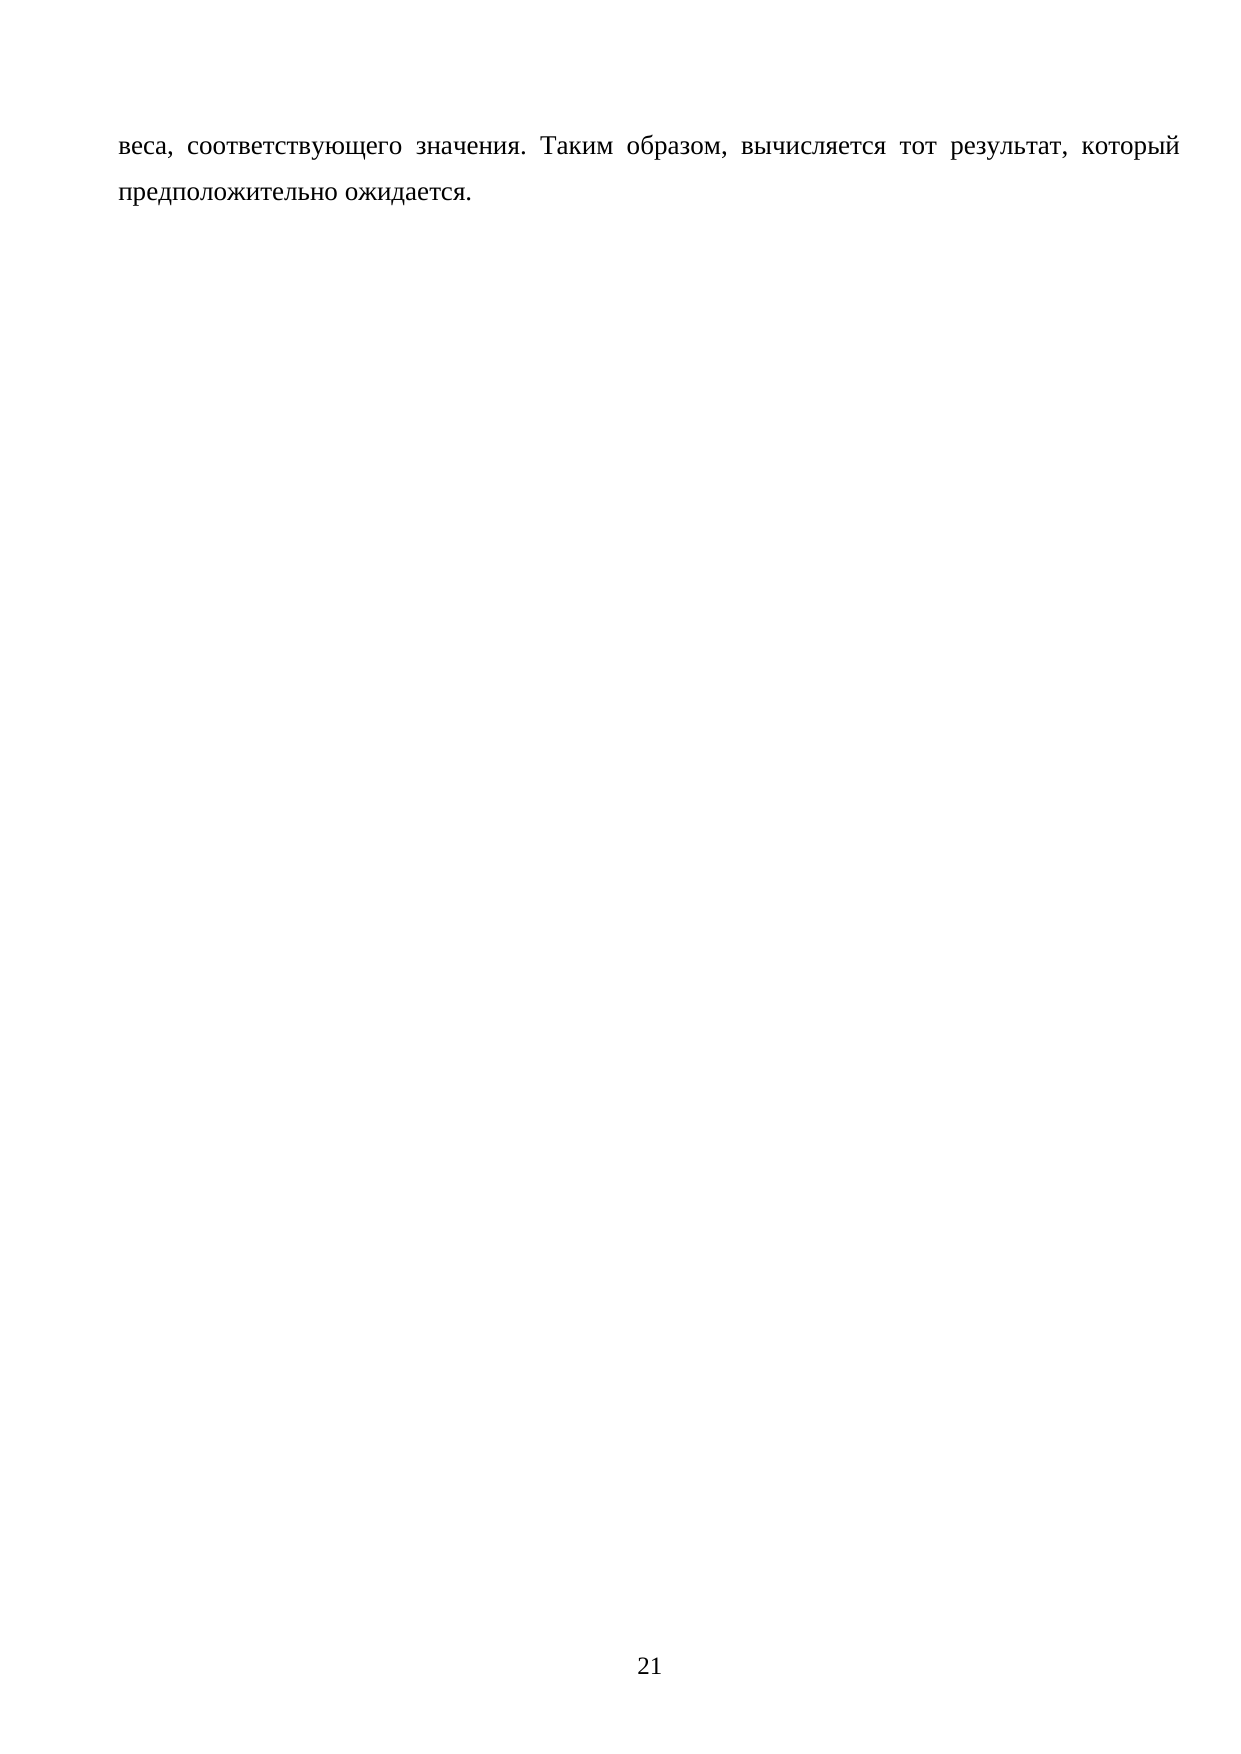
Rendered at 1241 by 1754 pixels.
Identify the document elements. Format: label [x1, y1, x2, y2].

text [118, 118, 1181, 210]
